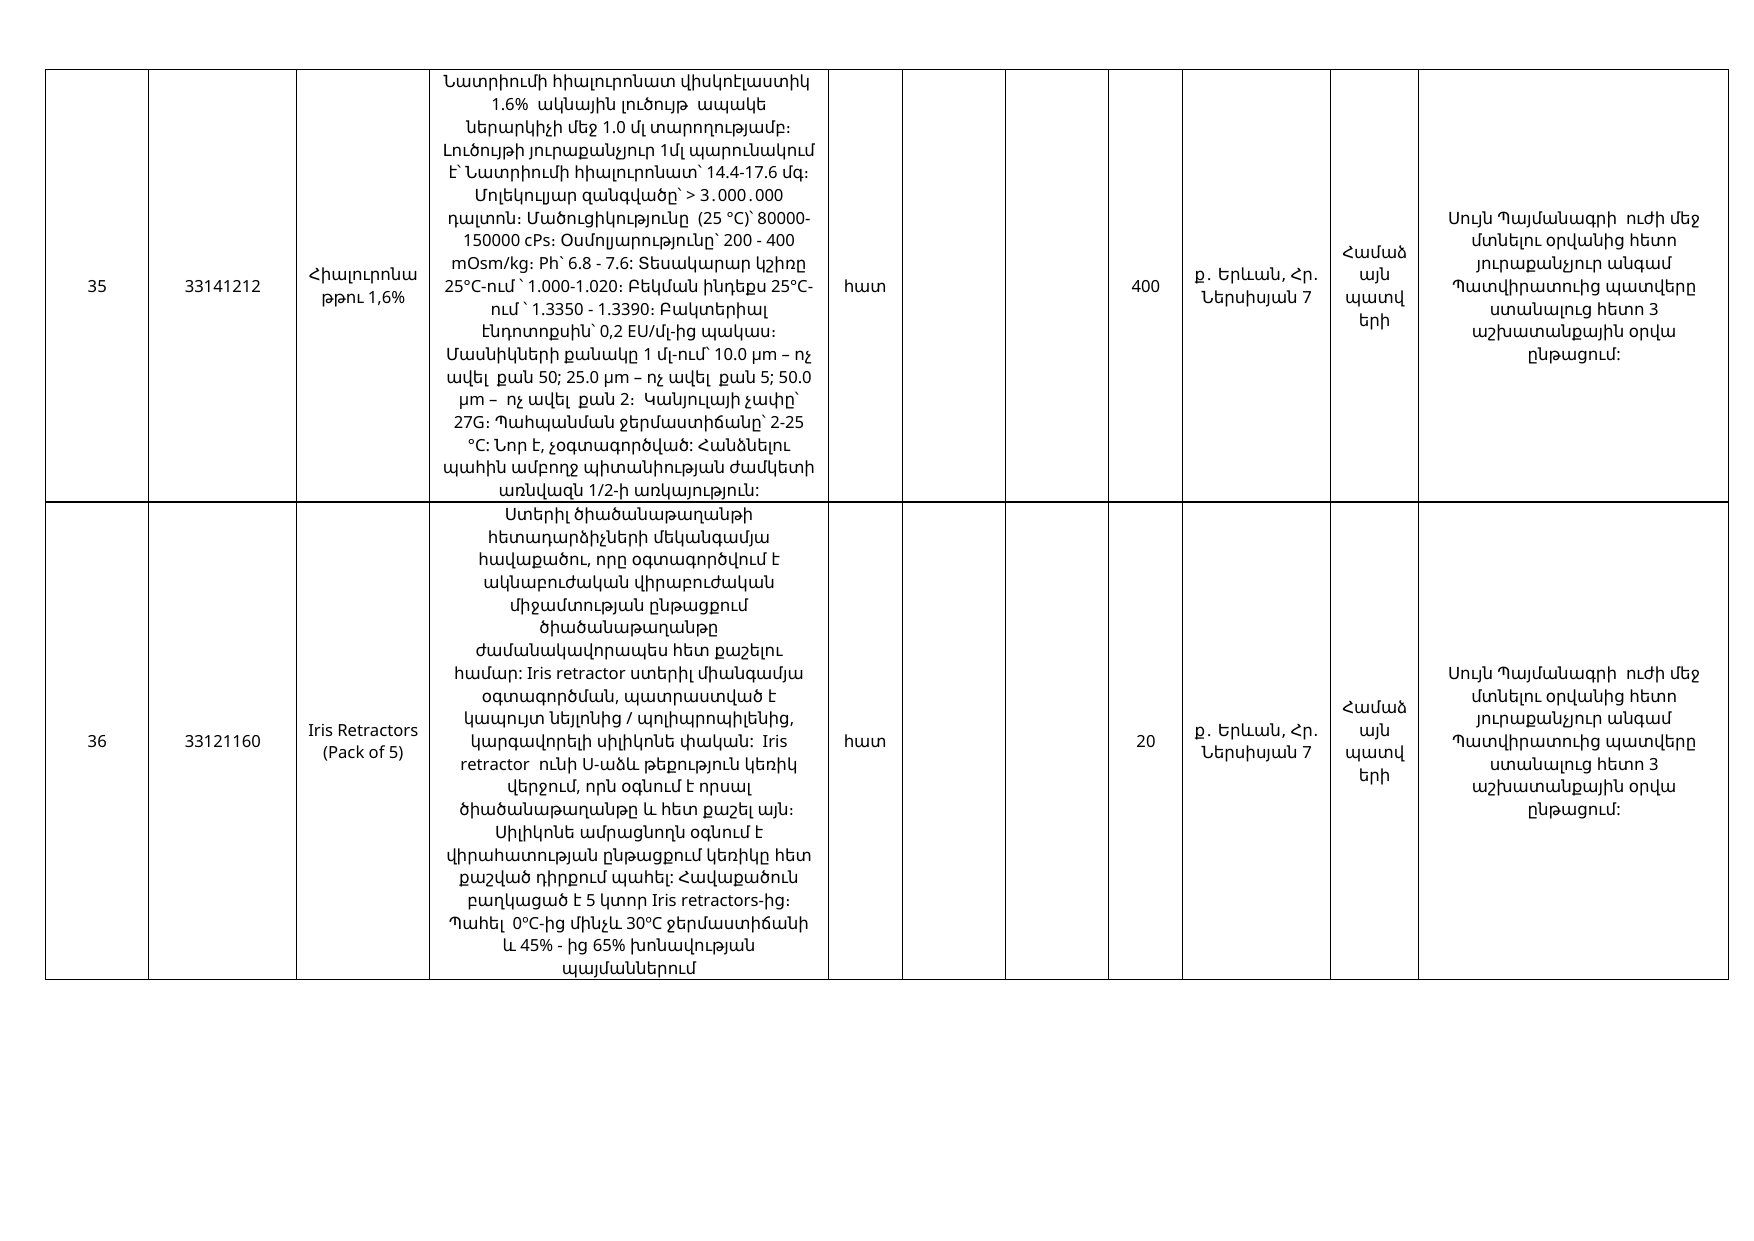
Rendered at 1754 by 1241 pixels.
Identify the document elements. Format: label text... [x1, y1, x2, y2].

table_cell հատ [829, 70, 902, 501]
table_cell 35 [46, 70, 148, 501]
table_cell Ստերիլ ծիածանաթաղանթի հետադարձիչների մեկանգամյա հավաքածու, որը օգտագործվում է ակնաբուժական վիրաբուժական միջամտության ընթացքում ծիածանաթաղանթը ժամանակավորապես հետ քաշելու համար: Iris retractor ստերիլ միանգամյա օգտագործման, պատրաստված է կապույտ նեյլոնից / պոլիպրոպիլենից, կարգավորելի սիլիկոնե փական: Iris retractor ունի U-աձև թեքություն կեռիկ վերջում, որն օգնում է որսալ ծիածանաթաղանթը և հետ քաշել այն։ Սիլիկոնե ամրացնողն օգնում է վիրահատության ընթացքում կեռիկը հետ քաշված դիրքում պահել: Հավաքածուն բաղկացած է 5 կտոր Iris retractors-ից։ Պահել 0ºC-ից մինչև 30ºC ջերմաստիճանի և 45% - ից 65% խոնավության պայմաններում [430, 503, 828, 979]
table_cell 20 [1109, 503, 1182, 979]
table_cell Սույն Պայմանագրի ուժի մեջ մտնելու օրվանից հետո յուրաքանչյուր անգամ Պատվիրատուից պատվերը ստանալուց հետո 3 աշխատանքային օրվա ընթացում: [1419, 70, 1728, 501]
table_cell Համաձայն պատվերի [1331, 70, 1418, 501]
table_cell Նատրիումի հիալուրոնատ վիսկոէլաստիկ 1.6% ակնային լուծույթ ապակե ներարկիչի մեջ 1.0 մլ տարողությամբ։ Լուծույթի յուրաքանչյուր 1մլ պարունակում է՝ Նատրիումի հիալուրոնատ՝ 14.4-17.6 մգ։ Մոլեկուլյար զանգվածը՝ > 3․000․000 դալտոն։ Մածուցիկությունը (25 °C)՝ 80000-150000 cPs։ Օսմոլյարությունը` 200 - 400 mOsm/kg։ Ph` 6.8 - 7.6: Տեսակարար կշիռը 25°C-ում ՝ 1.000-1.020։ Բեկման ինդեքս 25°C-ում ՝ 1.3350 - 1.3390։ Բակտերիալ էնդոտոքսին՝ 0,2 EU/մլ-ից պակաս։ Մասնիկների քանակը 1 մլ-ում՝ 10.0 µm – ոչ ավել քան 50; 25.0 µm – ոչ ավել քան 5; 50.0 µm – ոչ ավել քան 2։ Կանյուլայի չափը՝ 27G։ Պահպանման ջերմաստիճանը՝ 2-25 °C: Նոր է, չօգտագործված: Հանձնելու պահին ամբողջ պիտանիության ժամկետի առնվազն 1/2-ի առկայություն: [430, 70, 828, 501]
table_cell [1006, 503, 1108, 979]
table_cell [903, 503, 1005, 979]
table_cell Հիալուրոնաթթու 1,6% [297, 70, 429, 501]
table_cell [903, 70, 1005, 501]
table_cell 36 [46, 503, 148, 979]
table_cell Iris Retractors (Pack of 5) [297, 503, 429, 979]
table_cell 33141212 [149, 70, 296, 501]
table_cell Համաձայն պատվերի [1331, 503, 1418, 979]
table_cell 400 [1109, 70, 1182, 501]
table_cell 33121160 [149, 503, 296, 979]
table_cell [1183, 503, 1330, 979]
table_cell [1419, 503, 1728, 979]
table_cell ք․ Երևան, Հր․ Ներսիսյան 7 [1183, 70, 1330, 501]
table_cell [1006, 70, 1108, 501]
table_cell հատ [829, 503, 902, 979]
